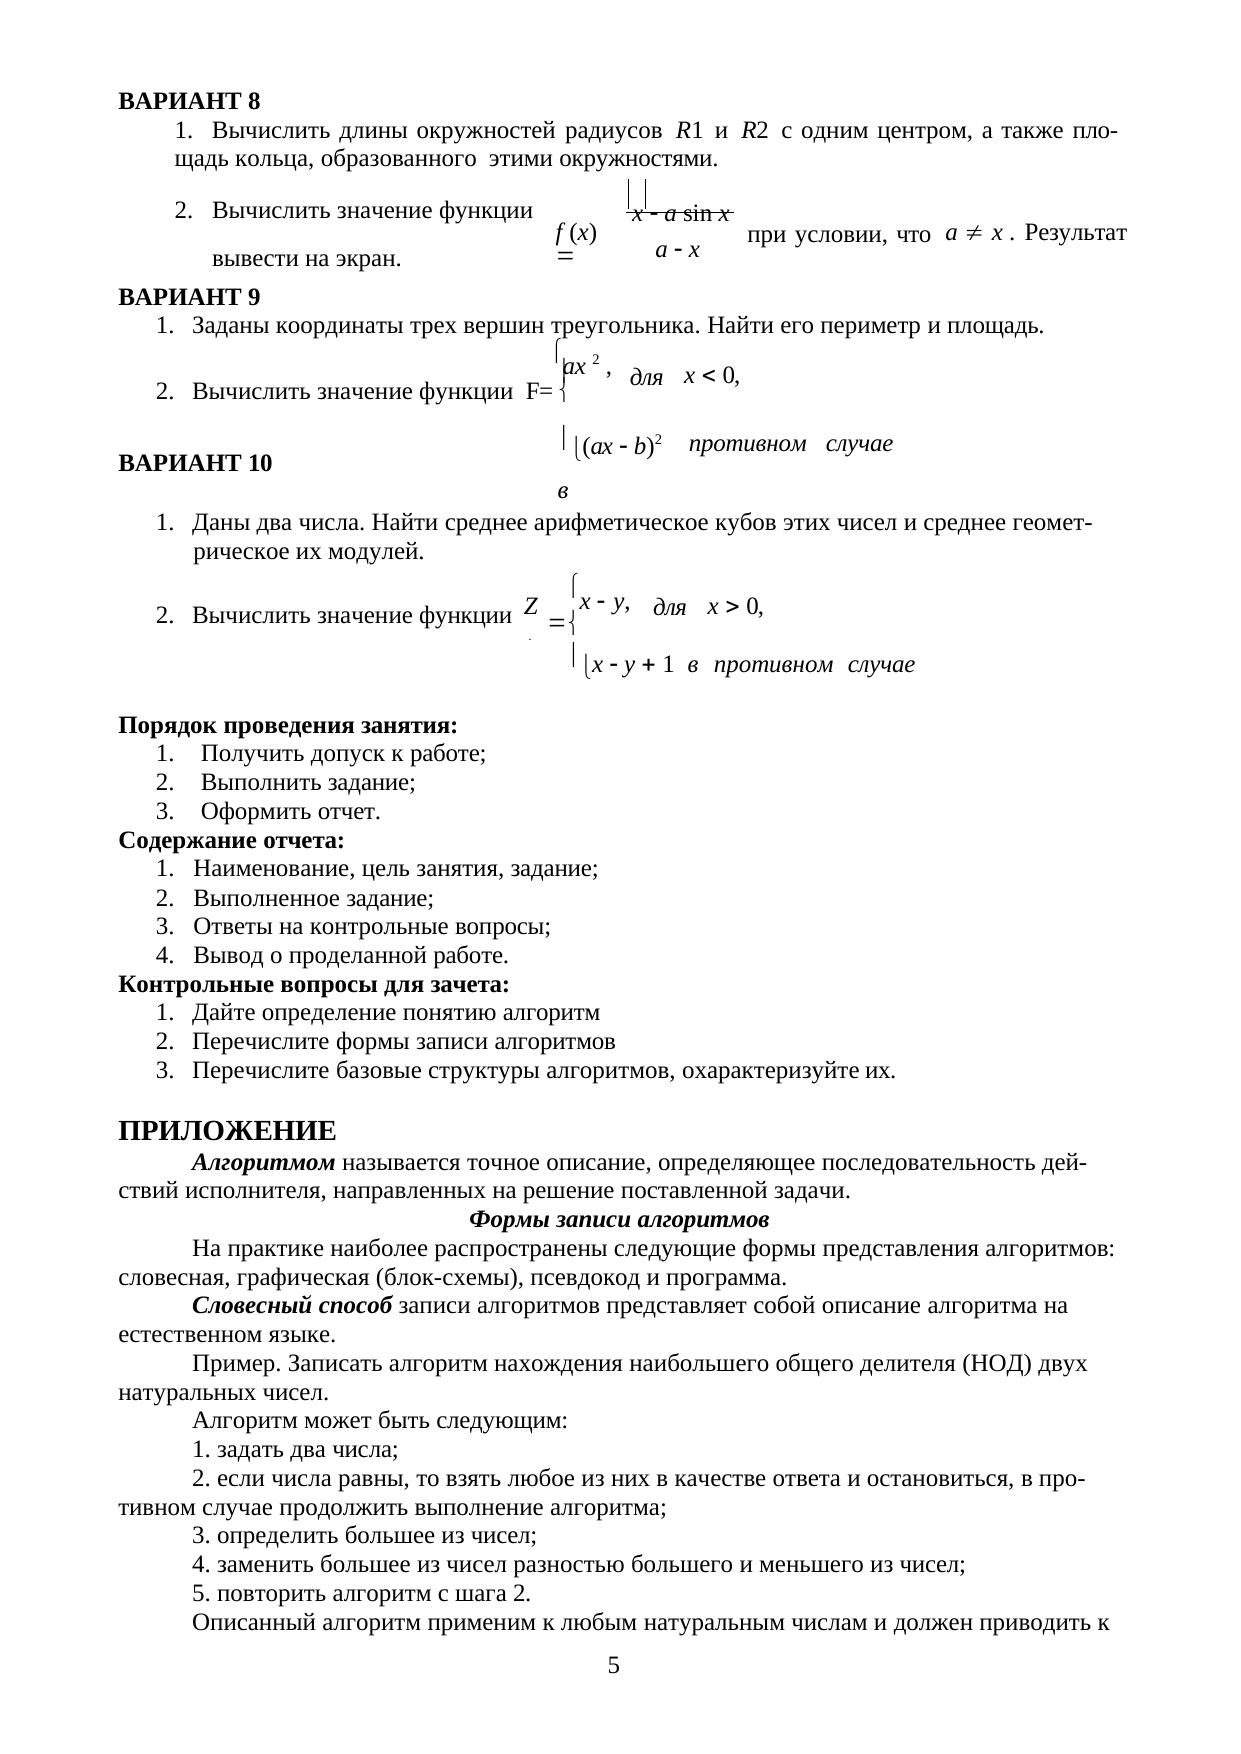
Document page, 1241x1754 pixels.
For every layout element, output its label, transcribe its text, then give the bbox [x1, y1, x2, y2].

text ax 2 , [103, 342, 613, 382]
text x  0, [707, 591, 1152, 619]
text  [567, 617, 636, 637]
list Выполнить задание; [156, 767, 1152, 796]
list Вычислить длины окружностей радиусов R1 и R2 с одним центром, а также пло- [174, 115, 1152, 144]
text x  y  1 в противном случае [567, 637, 1152, 681]
text Алгоритмом называется точное описание, определяющее последовательность дей- ствий исполнителя, направленных на решение поставленной задачи. [118, 1147, 1120, 1204]
list Перечислите базовые структуры алгоритмов, охарактеризуйте их. [156, 1055, 1152, 1084]
text случае [826, 428, 1152, 457]
text (ax  b)2 в [557, 419, 670, 507]
text для [653, 592, 688, 621]
text На практике наиболее распространены следующие формы представления алгоритмов: словесная, графическая (блок-схемы), псевдокод и программа. [118, 1233, 1152, 1290]
list Даны два числа. Найти среднее арифметическое кубов этих чисел и среднее геомет- рическое их модулей. [156, 507, 1093, 565]
list задать два числа; [192, 1434, 1152, 1463]
subtitle Порядок проведения занятия: [118, 710, 1152, 739]
text Алгоритм может быть следующим: [192, 1405, 1152, 1434]
text x  0, [684, 360, 1152, 389]
list Заданы координаты трех вершин треугольника. Найти его периметр и площадь. [156, 311, 1152, 339]
list заменить большее из чисел разностью большего и меньшего из чисел; [192, 1549, 1152, 1578]
subtitle ВАРИАНТ 10 [118, 448, 277, 477]
text f (x)  [555, 217, 619, 268]
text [118, 1607, 1152, 1635]
list Вычислить значение функции F= [156, 382, 426, 404]
list Перечислите формы записи алгоритмов [156, 1026, 1152, 1055]
text для [629, 362, 664, 391]
list Выполненное задание; [156, 883, 1152, 911]
list Вывод о проделанной работе. [156, 940, 1152, 969]
list определить большее из чисел; [192, 1520, 1152, 1549]
subtitle ПРИЛОЖЕНИЕ [118, 1113, 1152, 1147]
list Вычислить значение функции вывести на экран. [174, 196, 538, 272]
subtitle Содержание отчета: [118, 826, 1152, 854]
text x  y, [567, 576, 636, 617]
text противном [688, 428, 808, 457]
text щадь кольца, образованного этими окружностями. [174, 144, 1152, 172]
list Вычислить значение функции F= [428, 382, 613, 404]
text Пример. Записать алгоритм нахождения наибольшего общего делителя (НОД) двух натуральных чисел. [118, 1348, 1152, 1405]
list Получить допуск к работе; [156, 739, 1152, 767]
subtitle Формы записи алгоритмов [469, 1204, 1152, 1233]
list повторить алгоритм с шага 2. [192, 1578, 1152, 1607]
subtitle ВАРИАНТ 9 [118, 282, 1152, 311]
list Ответы на контрольные вопросы; [156, 911, 1152, 940]
subtitle ВАРИАНТ 8 [118, 86, 1152, 115]
list Дайте определение понятию алгоритм [156, 998, 1152, 1026]
text x  a sin x a  x [632, 198, 732, 263]
list если числа равны, то взять любое из них в качестве ответа и остановиться, в про- тивном случае продолжить выполнение алгоритма; [118, 1463, 1086, 1520]
text Словесный способ записи алгоритмов представляет собой описание алгоритма на естественном языке. [118, 1290, 1152, 1348]
list Наименование, цель занятия, задание; [156, 854, 1152, 883]
list Вычислить значение функции [156, 602, 513, 629]
list Оформить отчет. [156, 796, 1152, 825]
text при условии, что [747, 219, 933, 247]
subtitle Контрольные вопросы для зачета: [118, 969, 1152, 998]
text a  x . Результат [945, 217, 1152, 246]
